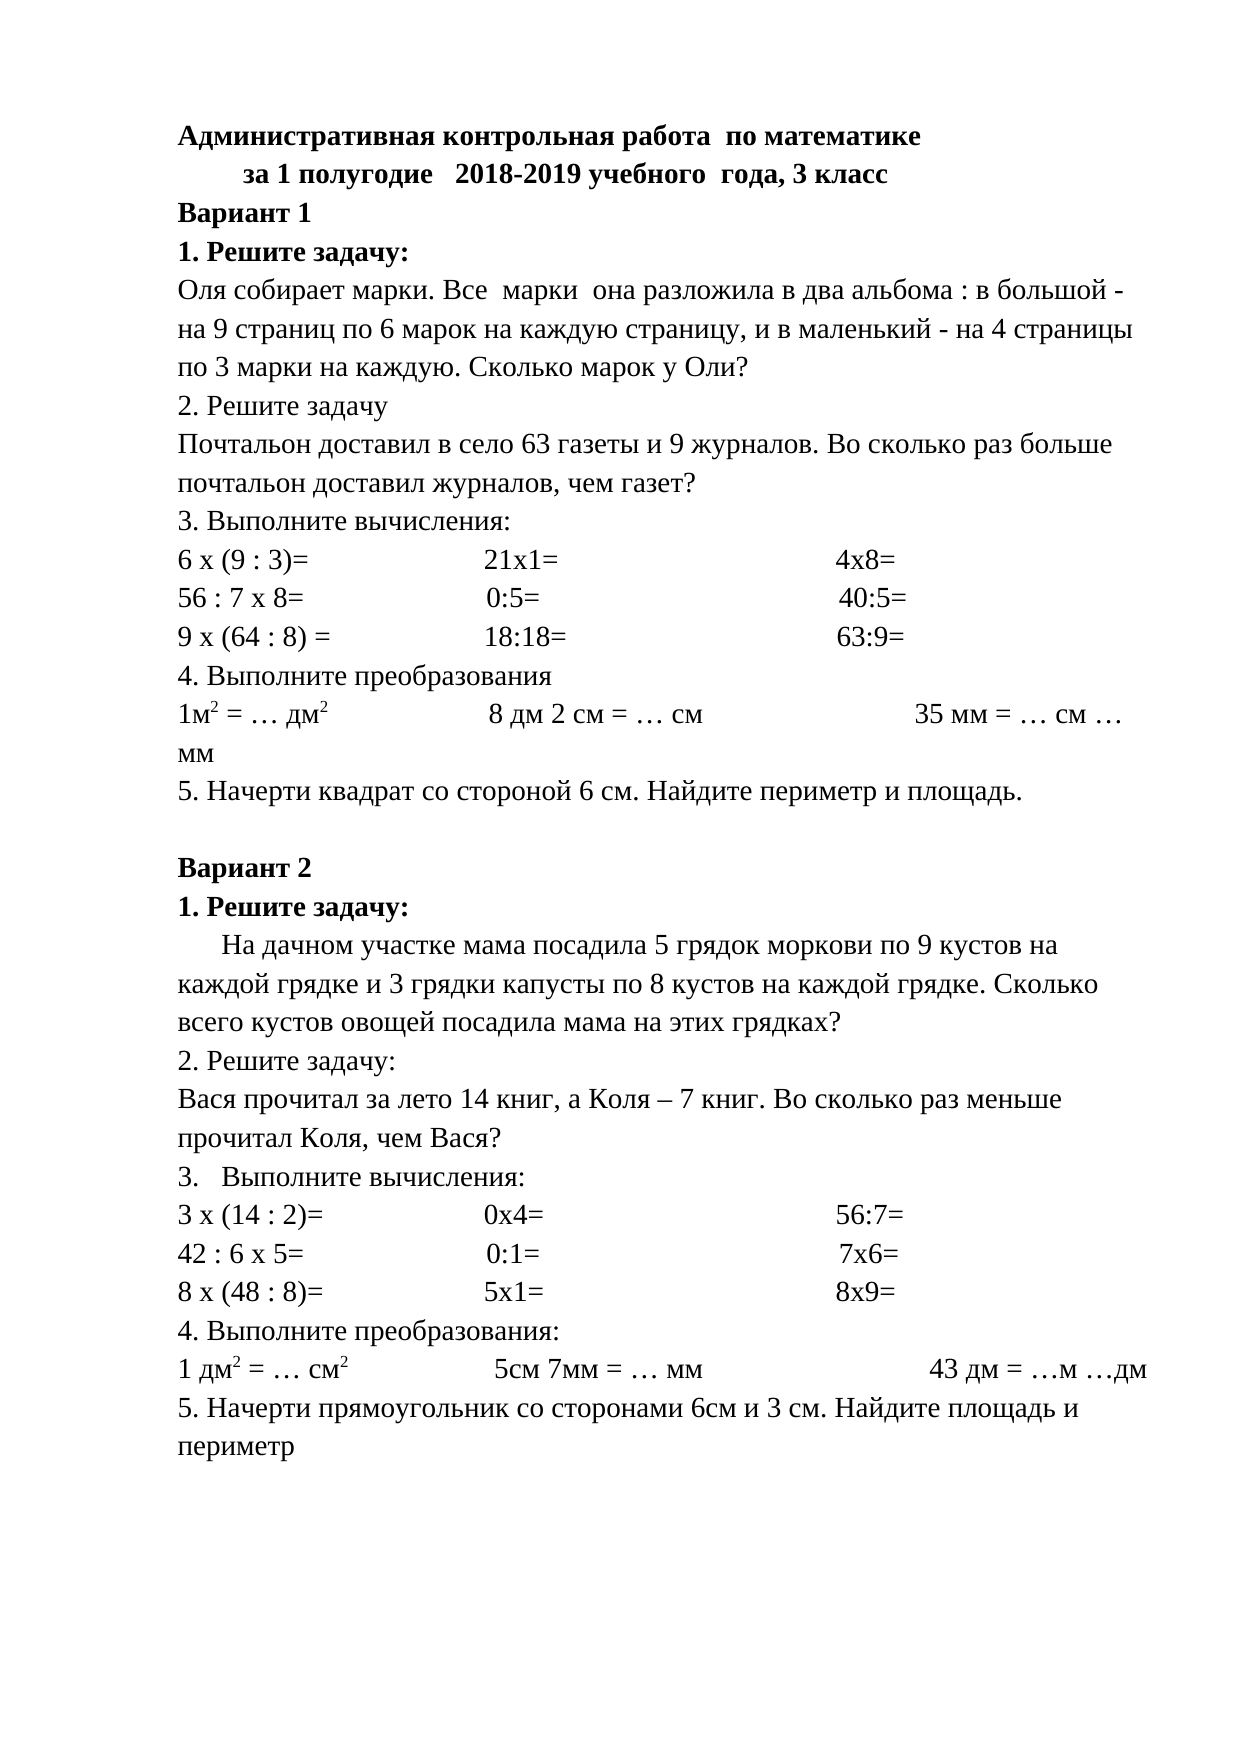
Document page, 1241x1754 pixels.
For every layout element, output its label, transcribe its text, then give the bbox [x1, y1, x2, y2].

text 2. Решите задачу [177, 388, 1152, 421]
text Почтальон доставил в село 63 газеты и 9 журналов. Во сколько раз больше почтальон доставил журналов, чем газет? [177, 426, 1152, 498]
text 42 : 6 х 5= 0:1= 7х6= [177, 1236, 1152, 1269]
text 3. Выполните вычисления: [177, 1159, 1152, 1192]
text 3. Выполните вычисления: [177, 503, 1152, 537]
text 4. Выполните преобразования [177, 658, 1152, 691]
text 9 х (64 : 8) = 18:18= 63:9= [177, 619, 1152, 653]
text Оля собирает марки. Все марки она разложила в два альбома : в большой - на 9 страниц по 6 марок на каждую страницу, и в маленький - на 4 страницы по 3 марки на каждую. Сколько марок у Оли? [177, 272, 1152, 383]
text На дачном участке мама посадила 5 грядок моркови по 9 кустов на каждой грядке и 3 грядки капусты по 8 кустов на каждой грядке. Сколько всего кустов овощей посадила мама на этих грядках? [177, 927, 1152, 1038]
text 6 х (9 : 3)= 21х1= 4х8= [177, 542, 1152, 576]
text Административная контрольная работа по математике [177, 118, 1152, 152]
text 56 : 7 х 8= 0:5= 40:5= [177, 581, 1152, 614]
text 3 х (14 : 2)= 0х4= 56:7= [177, 1197, 1152, 1231]
text Вариант 1 [177, 195, 1152, 229]
text 1 дм2 = … см2 5см 7мм = … мм 43 дм = …м …дм [177, 1351, 1152, 1385]
text 4. Выполните преобразования: [177, 1313, 1152, 1346]
text Вася прочитал за лето 14 книг, а Коля – 7 книг. Во сколько раз меньше прочитал Коля, чем Вася? [177, 1082, 1152, 1154]
text 5. Начерти квадрат со стороной 6 см. Найдите периметр и площадь. [177, 773, 1152, 807]
text 5. Начерти прямоугольник со сторонами 6см и 3 см. Найдите площадь и периметр [177, 1390, 1152, 1462]
text 1. Решите задачу: [177, 234, 1152, 267]
text 1. Решите задачу: [177, 889, 1152, 922]
text 2. Решите задачу: [177, 1043, 1152, 1077]
text 1м2 = … дм2 8 дм 2 см = … см 35 мм = … см … мм [177, 696, 1152, 768]
text Вариант 2 [177, 850, 1152, 884]
text за 1 полугодие 2018-2019 учебного года, 3 класс [177, 157, 1152, 190]
text 8 х (48 : 8)= 5х1= 8х9= [177, 1274, 1152, 1308]
